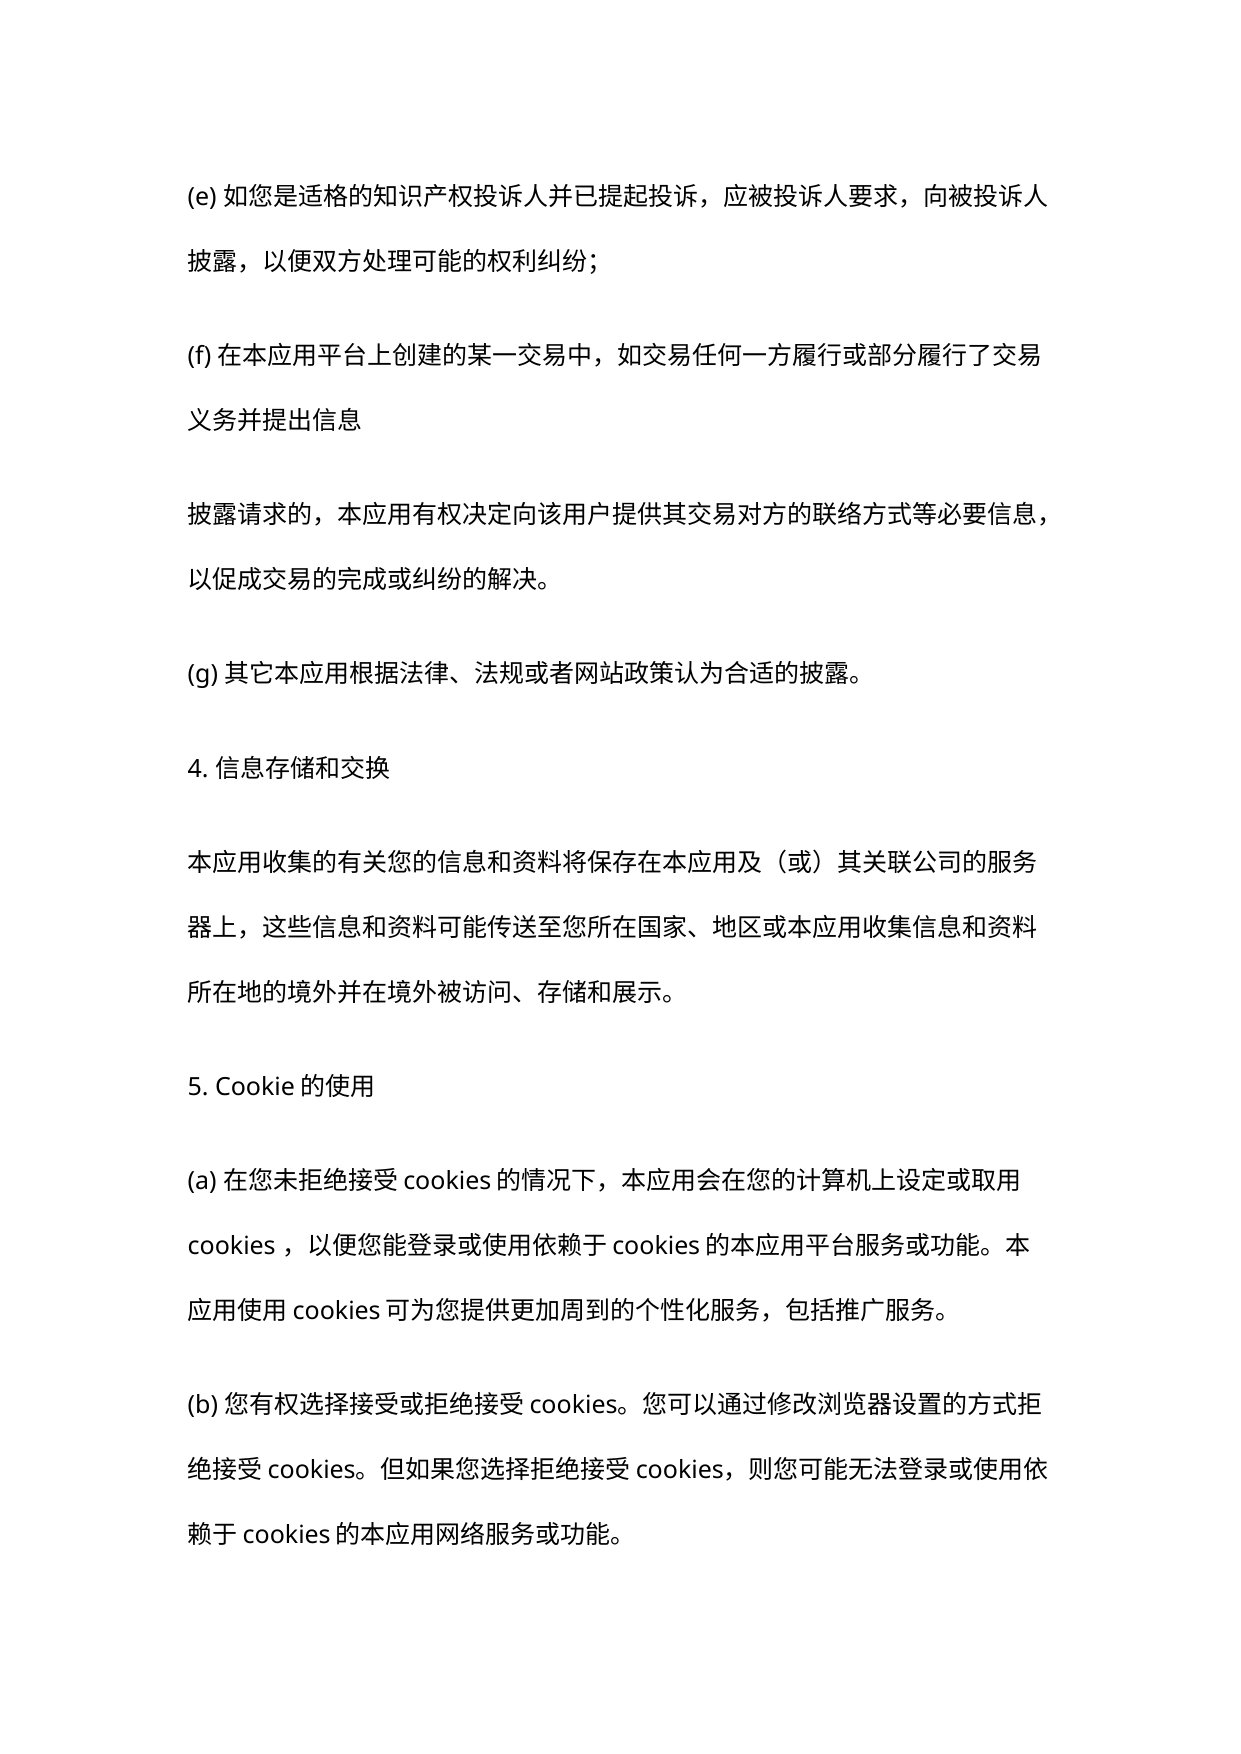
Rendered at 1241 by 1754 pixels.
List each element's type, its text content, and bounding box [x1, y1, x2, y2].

text (a) 在您未拒绝接受cookies的情况下，本应用会在您的计算机上设定或取用cookies ，以便您能登录或使用依赖于cookies的本应用平台服务或功能。本应用使用cookies可为您提供更加周到的个性化服务，包括推广服务。 [187, 1146, 1053, 1341]
text (e) 如您是适格的知识产权投诉人并已提起投诉，应被投诉人要求，向被投诉人披露，以便双方处理可能的权利纠纷； [187, 162, 1053, 292]
text (g) 其它本应用根据法律、法规或者网站政策认为合适的披露。 [187, 639, 1053, 704]
text (f) 在本应用平台上创建的某一交易中，如交易任何一方履行或部分履行了交易义务并提出信息 [187, 321, 1053, 451]
text 本应用收集的有关您的信息和资料将保存在本应用及（或）其关联公司的服务器上，这些信息和资料可能传送至您所在国家、地区或本应用收集信息和资料所在地的境外并在境外被访问、存储和展示。 [187, 828, 1053, 1023]
text (b) 您有权选择接受或拒绝接受cookies。您可以通过修改浏览器设置的方式拒绝接受cookies。但如果您选择拒绝接受cookies，则您可能无法登录或使用依赖于cookies的本应用网络服务或功能。 [187, 1370, 1053, 1565]
text 5. Cookie的使用 [187, 1052, 1053, 1117]
text 4. 信息存储和交换 [187, 734, 1053, 799]
text 披露请求的，本应用有权决定向该用户提供其交易对方的联络方式等必要信息，以促成交易的完成或纠纷的解决。 [187, 480, 1053, 610]
